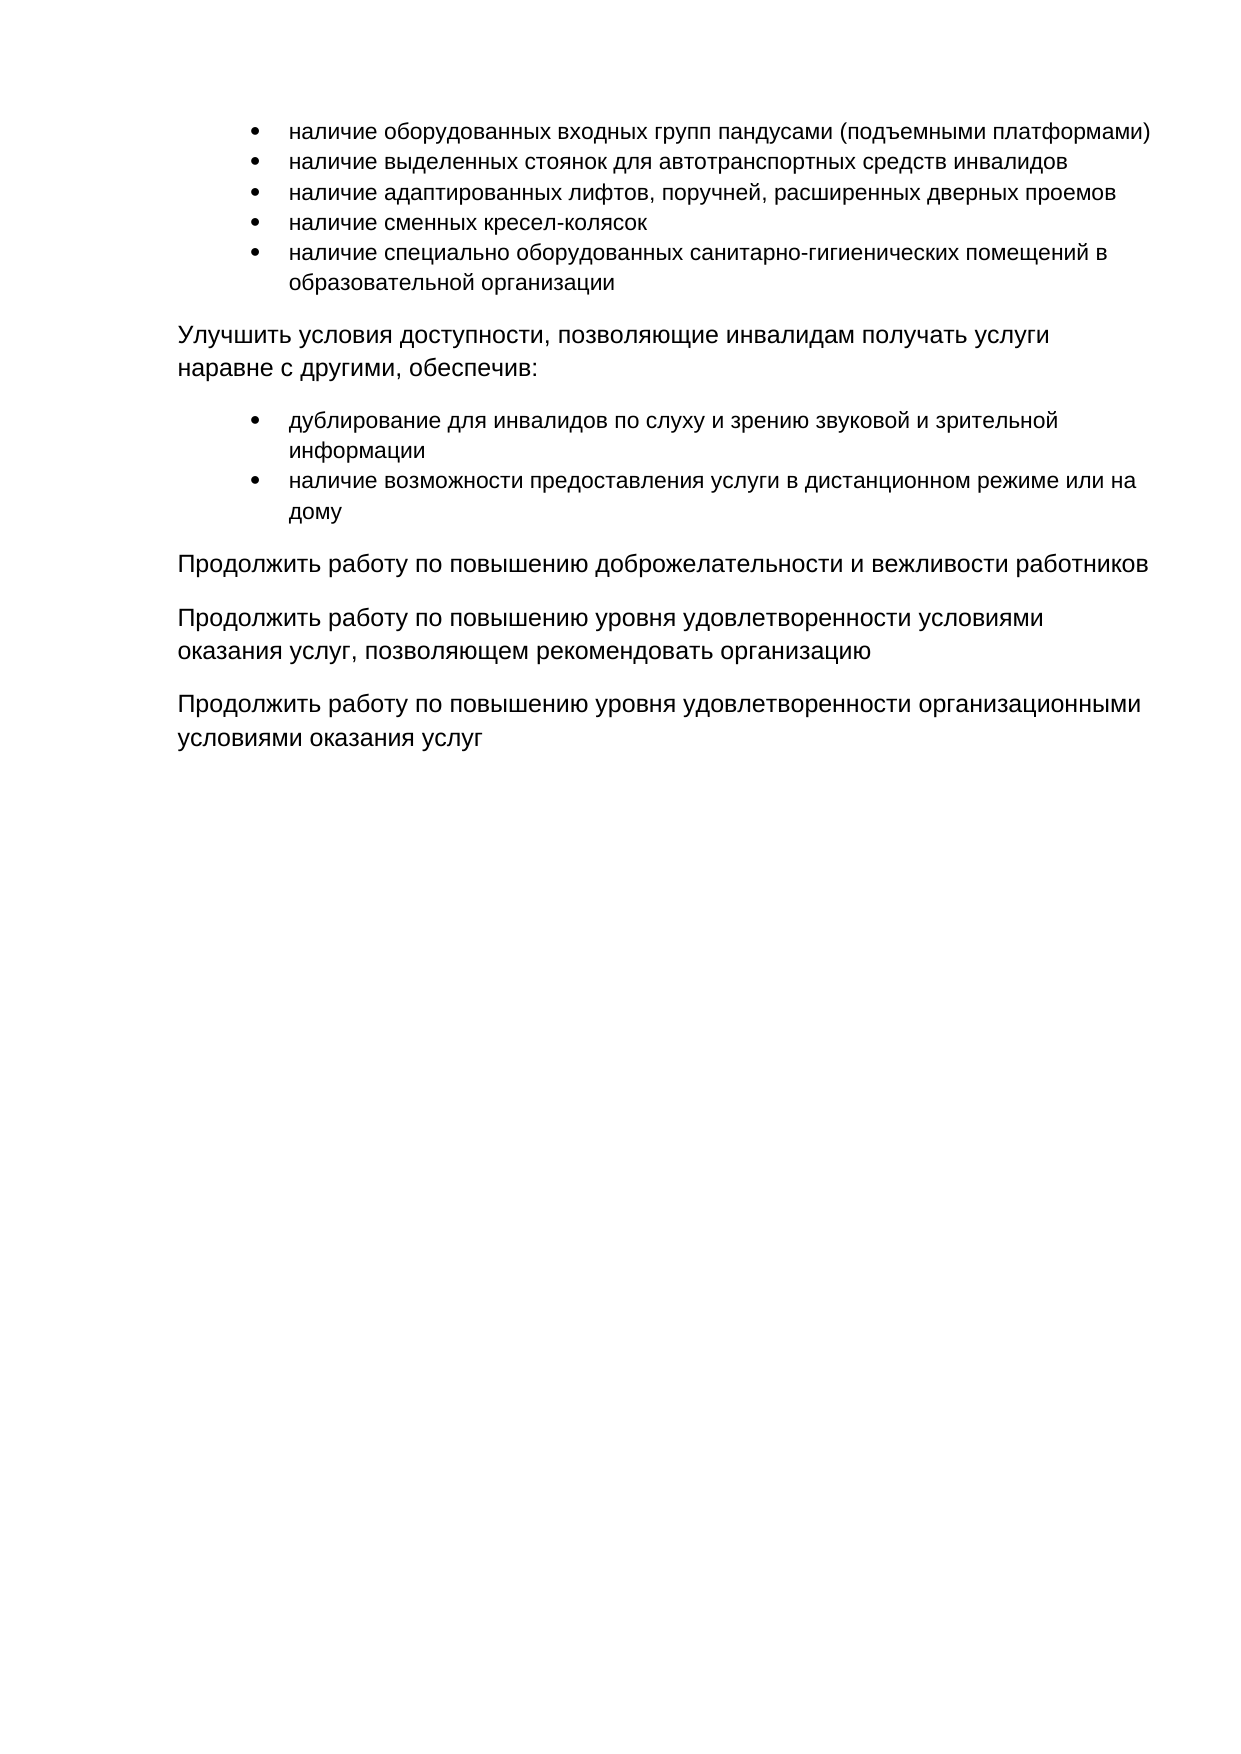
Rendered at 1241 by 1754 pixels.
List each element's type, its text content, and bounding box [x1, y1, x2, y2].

list дублирование для инвалидов по слуху и зрению звуковой и зрительной информации [251, 407, 1152, 464]
text Продолжить работу по повышению доброжелательности и вежливости работников [177, 549, 1152, 577]
list наличие специально оборудованных санитарно-гигиенических помещений в образовательной организации [251, 239, 1152, 296]
text Улучшить условия доступности, позволяющие инвалидам получать услуги наравне с другими, обеспечив: [177, 320, 1152, 382]
list наличие адаптированных лифтов, поручней, расширенных дверных проемов [251, 178, 1152, 205]
list наличие сменных кресел-колясок [251, 209, 1152, 235]
list наличие выделенных стоянок для автотранспортных средств инвалидов [251, 148, 1152, 175]
list наличие оборудованных входных групп пандусами (подъемными платформами) [251, 118, 1152, 144]
text Продолжить работу по повышению уровня удовлетворенности организационными условиями оказания услуг [177, 689, 1152, 751]
text Продолжить работу по повышению уровня удовлетворенности условиями оказания услуг, позволяющем рекомендовать организацию [177, 603, 1152, 664]
list наличие возможности предоставления услуги в дистанционном режиме или на дому [251, 467, 1152, 524]
